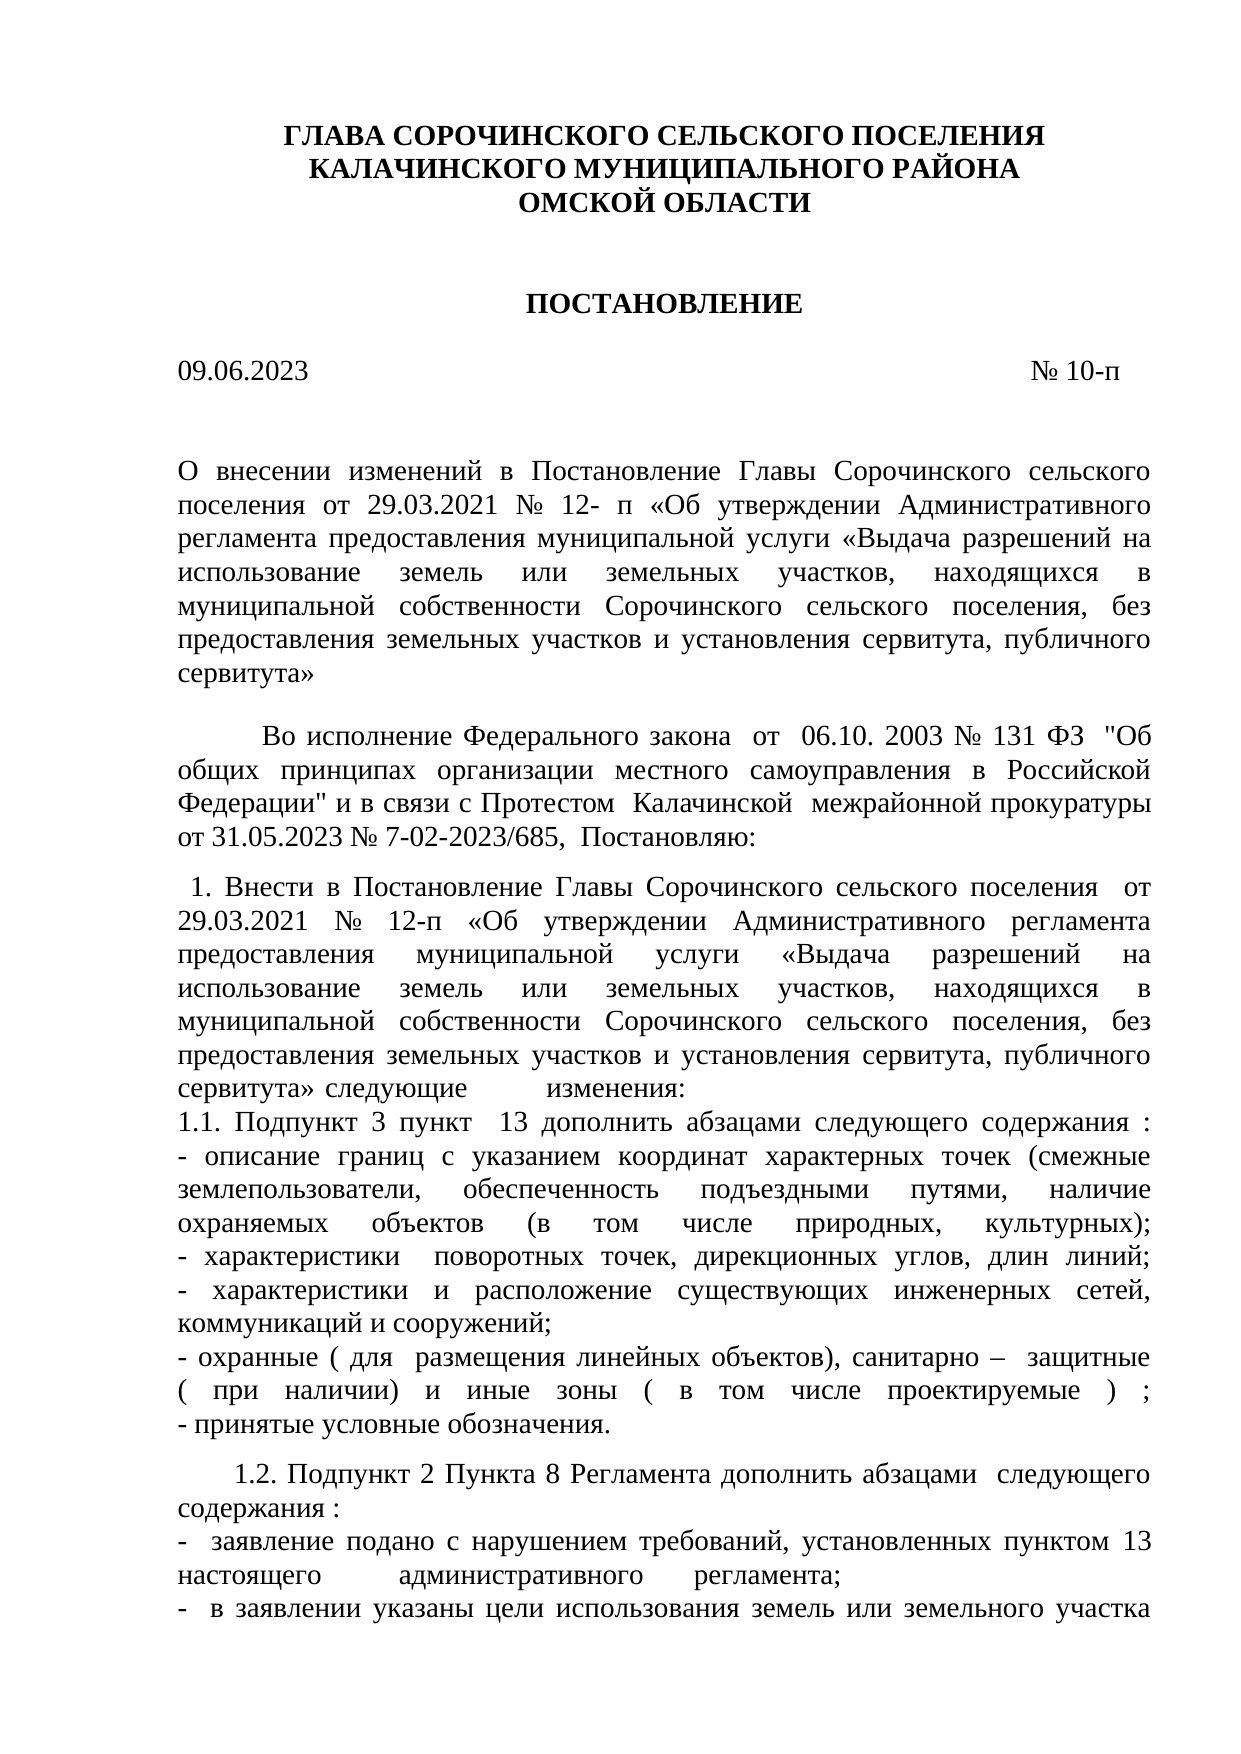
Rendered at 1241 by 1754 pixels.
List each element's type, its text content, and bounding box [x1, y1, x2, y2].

subtitle Во исполнение Федерального закона от 06.10. 2003 № 131 ФЗ "Об общих принципах организации местного самоуправления в Российской Федерации" и в связи с Протестом Калачинской межрайонной прокуратуры от 31.05.2023 № 7-02-2023/685, Постановляю: [177, 718, 1152, 852]
text ГЛАВА СОРОЧИНСКОГО СЕЛЬСКОГО ПОСЕЛЕНИЯ [177, 118, 1152, 152]
text ОМСКОЙ ОБЛАСТИ [177, 185, 1152, 219]
text О внесении изменений в Постановление Главы Сорочинского сельского поселения от 29.03.2021 № 12- п «Об утверждении Административного регламента предоставления муниципальной услуги «Выдача разрешений на использование земель или земельных участков, находящихся в муниципальной собственности Сорочинского сельского поселения, без предоставления земельных участков и установления сервитута, публичного сервитута» [177, 453, 1152, 688]
text КАЛАЧИНСКОГО МУНИЦИПАЛЬНОГО РАЙОНА [177, 152, 1152, 185]
text ПОСТАНОВЛЕНИЕ [177, 286, 1152, 319]
text 09.06.2023 № 10-п [177, 353, 1152, 386]
subtitle 1. Внести в Постановление Главы Сорочинского сельского поселения от 29.03.2021 № 12-п «Об утверждении Административного регламента предоставления муниципальной услуги «Выдача разрешений на использование земель или земельных участков, находящихся в муниципальной собственности Сорочинского сельского поселения, без предоставления земельных участков и установления сервитута, публичного сервитута» следующие изменения: 1.1. Подпункт 3 пункт 13 дополнить абзацами следующего содержания : - описание границ с указанием координат характерных точек (смежные землепользователи, обеспеченность подъездными путями, наличие охраняемых объектов (в том числе природных, культурных); - характеристики поворотных точек, дирекционных углов, длин линий; - характеристики и расположение существующих инженерных сетей, коммуникаций и сооружений; - охранные ( для размещения линейных объектов), санитарно – защитные ( при наличии) и иные зоны ( в том числе проектируемые ) ; - принятые условные обозначения. [177, 869, 1152, 1439]
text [177, 1456, 1152, 1624]
